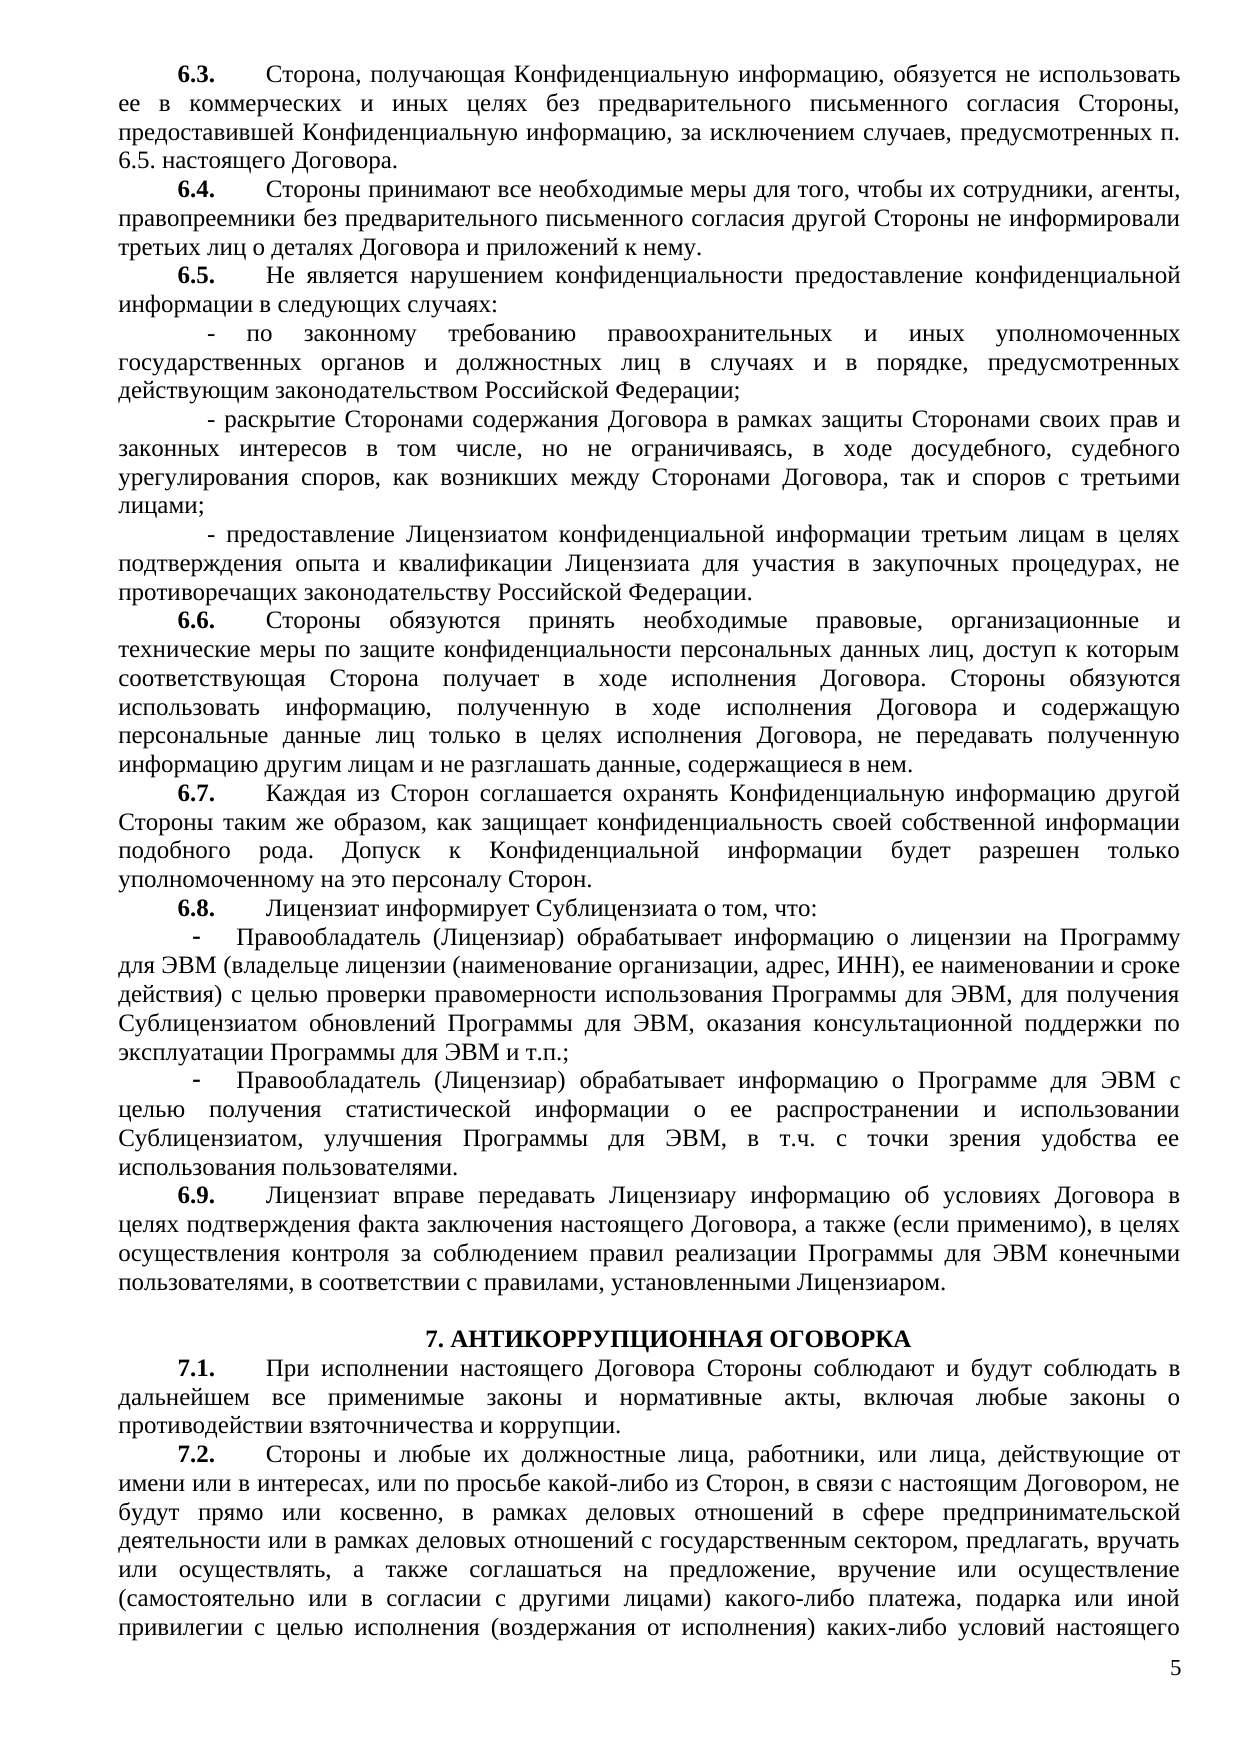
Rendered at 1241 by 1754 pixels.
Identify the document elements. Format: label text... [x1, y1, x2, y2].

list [118, 1439, 1181, 1640]
text - по законному требованию правоохранительных и иных уполномоченных государственных органов и должностных лиц в случаях и в порядке, предусмотренных действующим законодательством Российской Федерации; [118, 318, 1181, 404]
list Сторона, получающая Конфиденциальную информацию, обязуется не использовать ее в коммерческих и иных целях без предварительного письменного согласия Стороны, предоставившей Конфиденциальную информацию, за исключением случаев, предусмотренных п. 6.5. настоящего Договора. [118, 59, 1181, 174]
text - предоставление Лицензиатом конфиденциальной информации третьим лицам в целях подтверждения опыта и квалификации Лицензиата для участия в закупочных процедурах, не противоречащих законодательству Российской Федерации. [118, 519, 1181, 605]
list Стороны обязуются принять необходимые правовые, организационные и технические меры по защите конфиденциальности персональных данных лиц, доступ к которым соответствующая Сторона получает в ходе исполнения Договора. Стороны обязуются использовать информацию, полученную в ходе исполнения Договора и содержащую персональные данные лиц только в целях исполнения Договора, не передавать полученную информацию другим лицам и не разглашать данные, содержащиеся в нем. [118, 605, 1181, 778]
list Не является нарушением конфиденциальности предоставление конфиденциальной информации в следующих случаях: [118, 260, 1181, 318]
text - раскрытие Сторонами содержания Договора в рамках защиты Сторонами своих прав и законных интересов в том числе, но не ограничиваясь, в ходе досудебного, судебного урегулирования споров, как возникших между Сторонами Договора, так и споров с третьими лицами; [118, 404, 1181, 519]
list Каждая из Сторон соглашается охранять Конфиденциальную информацию другой Стороны таким же образом, как защищает конфиденциальность своей собственной информации подобного рода. Допуск к Конфиденциальной информации будет разрешен только уполномоченному на это персоналу Сторон. [118, 778, 1181, 893]
list При исполнении настоящего Договора Стороны соблюдают и будут соблюдать в дальнейшем все применимые законы и нормативные акты, включая любые законы о противодействии взяточничества и коррупции. [118, 1353, 1181, 1439]
list Правообладатель (Лицензиар) обрабатывает информацию о лицензии на Программу для ЭВМ (владельце лицензии (наименование организации, адрес, ИНН), ее наименовании и сроке действия) с целью проверки правомерности использования Программы для ЭВМ, для получения Сублицензиатом обновлений Программы для ЭВМ, оказания консультационной поддержки по эксплуатации Программы для ЭВМ и т.п.; [118, 922, 1181, 1065]
list АНТИКОРРУПЦИОННАЯ ОГОВОРКА [156, 1324, 1181, 1353]
list Лицензиат вправе передавать Лицензиару информацию об условиях Договора в целях подтверждения факта заключения настоящего Договора, а также (если применимо), в целях осуществления контроля за соблюдением правил реализации Программы для ЭВМ конечными пользователями, в соответствии с правилами, установленными Лицензиаром. [118, 1180, 1181, 1295]
list Лицензиат информирует Сублицензиата о том, что: [118, 893, 1181, 922]
list Правообладатель (Лицензиар) обрабатывает информацию о Программе для ЭВМ с целью получения статистической информации о ее распространении и использовании Сублицензиатом, улучшения Программы для ЭВМ, в т.ч. с точки зрения удобства ее использования пользователями. [118, 1065, 1181, 1180]
list Стороны принимают все необходимые меры для того, чтобы их сотрудники, агенты, правопреемники без предварительного письменного согласия другой Стороны не информировали третьих лиц о деталях Договора и приложений к нему. [118, 174, 1181, 260]
